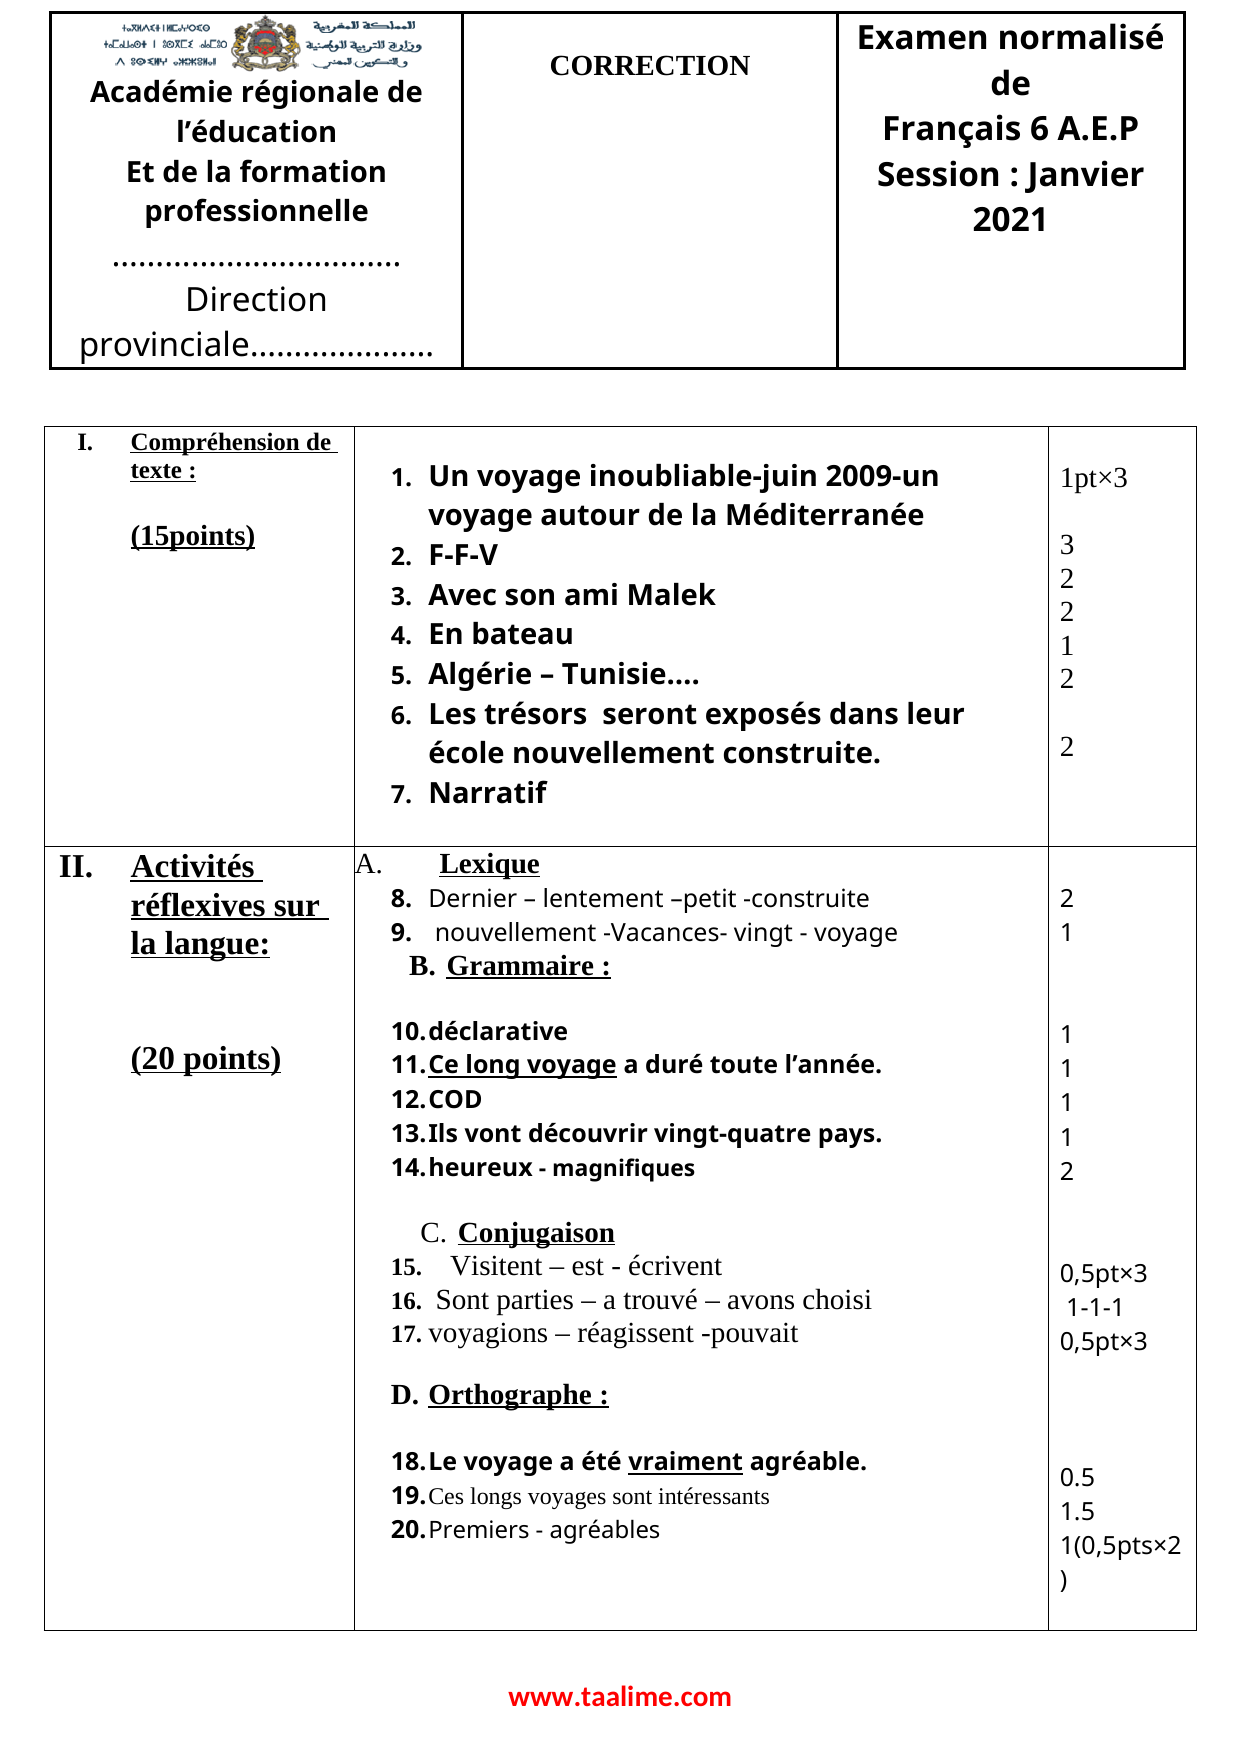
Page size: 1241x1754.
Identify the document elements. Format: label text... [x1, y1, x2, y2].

table_cell 2 1 1 1 1 1 2 0,5pt×3 1-1-1 0,5pt×3 0.5 1.5 1(0,5pts×2) [1049, 847, 1196, 1630]
table_header Un voyage inoubliable-juin 2009-un voyage autour de la Méditerranée F-F-V Avec son ami Malek En bateau Algérie – Tunisie…. Les trésors seront exposés dans leur école nouvellement construite. Narratif [355, 427, 1048, 846]
picture [102, 14, 425, 72]
table_header Compréhension de texte : (15points) [45, 427, 354, 846]
table_header CORRECTION [464, 14, 836, 367]
table_header Examen normalisé de Français 6 A.E.P Session : Janvier 2021 [839, 14, 1183, 367]
table_header 1pt×3 3 2 2 1 2 2 [1049, 427, 1196, 846]
table_cell Activités réflexives sur la langue: (20 points) [45, 847, 354, 1630]
table_cell Lexique Dernier – lentement –petit -construite nouvellement -Vacances- vingt - voyage Grammaire : déclarative Ce long voyage a duré toute l’année. COD Ils vont découvrir vingt-quatre pays. heureux - magnifiques Conjugaison Visitent – est - écrivent Sont parties – a trouvé – avons choisi voyagions – réagissent -pouvait Orthographe : Le voyage a été vraiment agréable. Ces longs voyages sont intéressants Premiers - agréables [355, 847, 1048, 1630]
table_header Académie régionale de l’éducation Et de la formation professionnelle …………………………… Direction provinciale………………… [52, 14, 461, 367]
